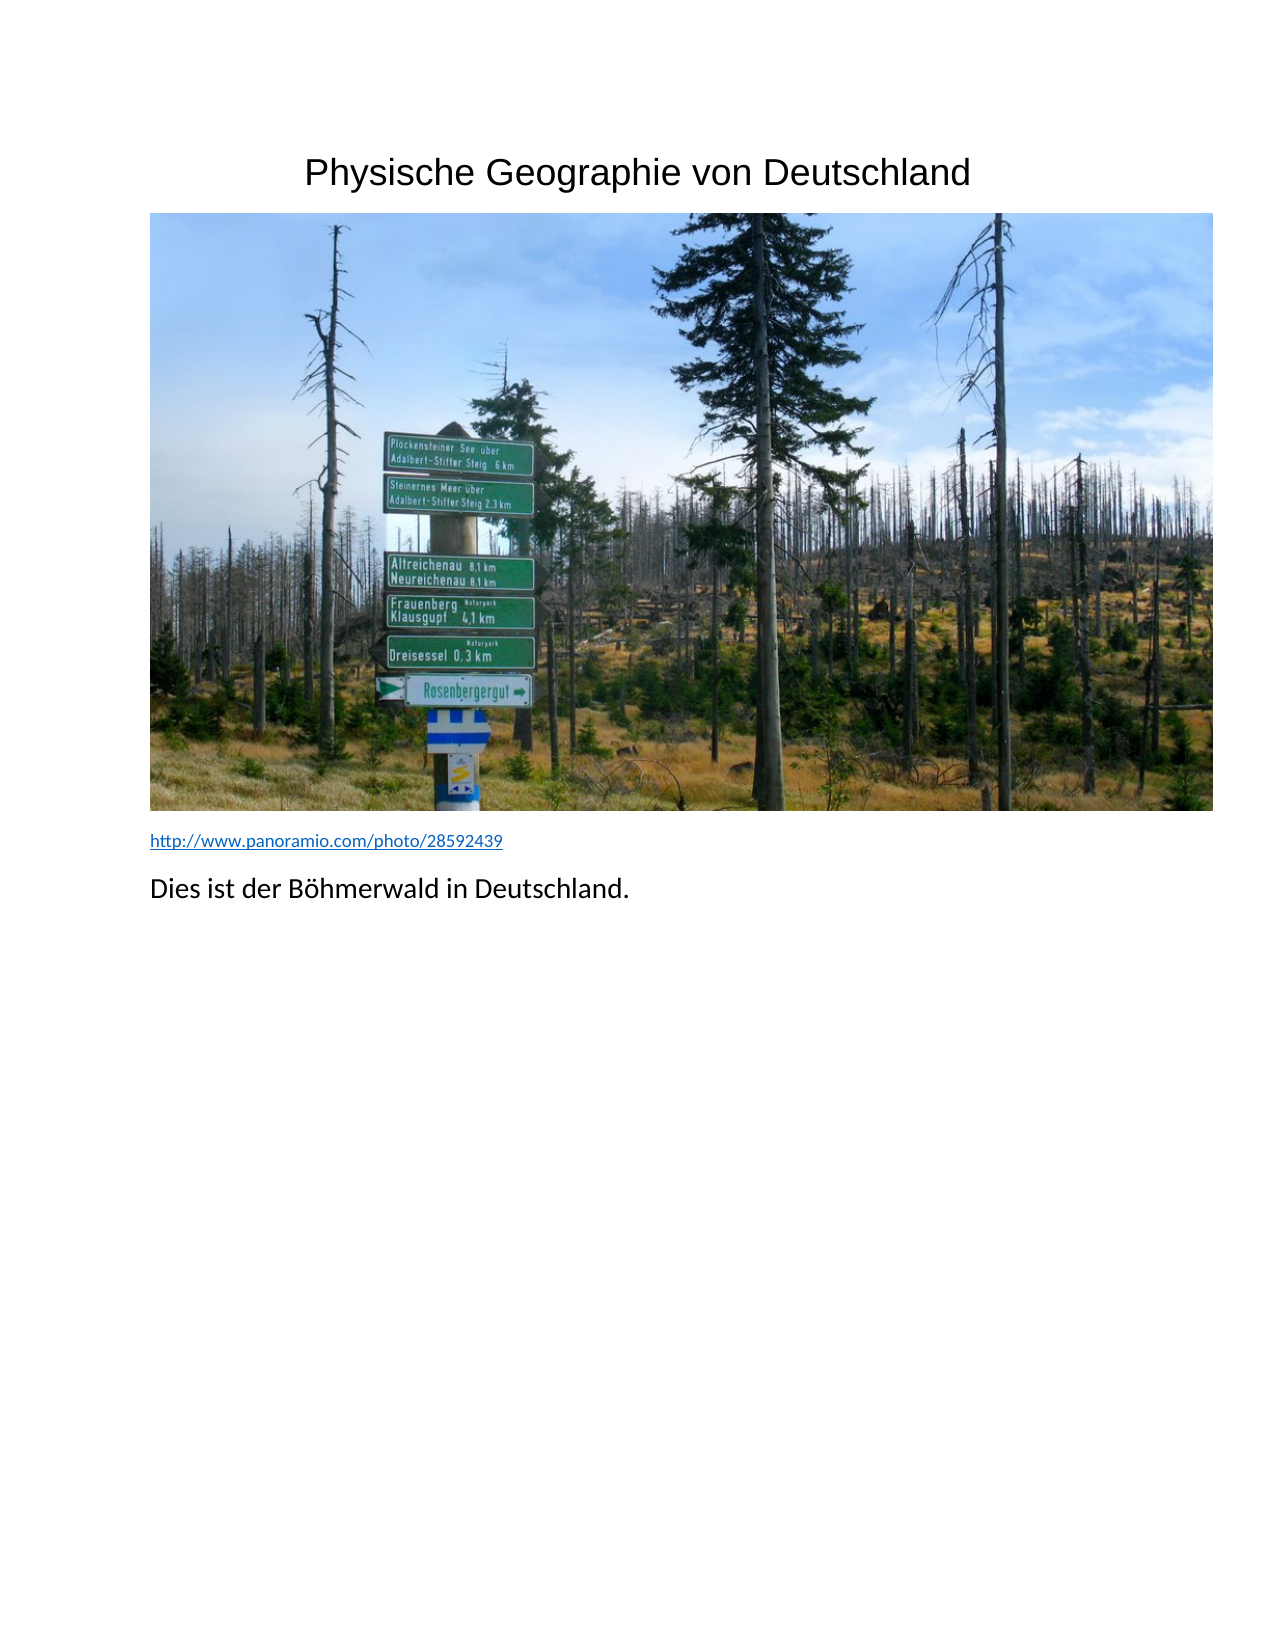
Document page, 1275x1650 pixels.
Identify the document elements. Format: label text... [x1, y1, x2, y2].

text Physische Geographie von Deutschland [150, 150, 1125, 193]
text Dies ist der Böhmerwald in Deutschland. [150, 870, 1125, 906]
text http://www.panoramio.com/photo/28592439 [150, 829, 1125, 852]
picture [150, 213, 1213, 811]
